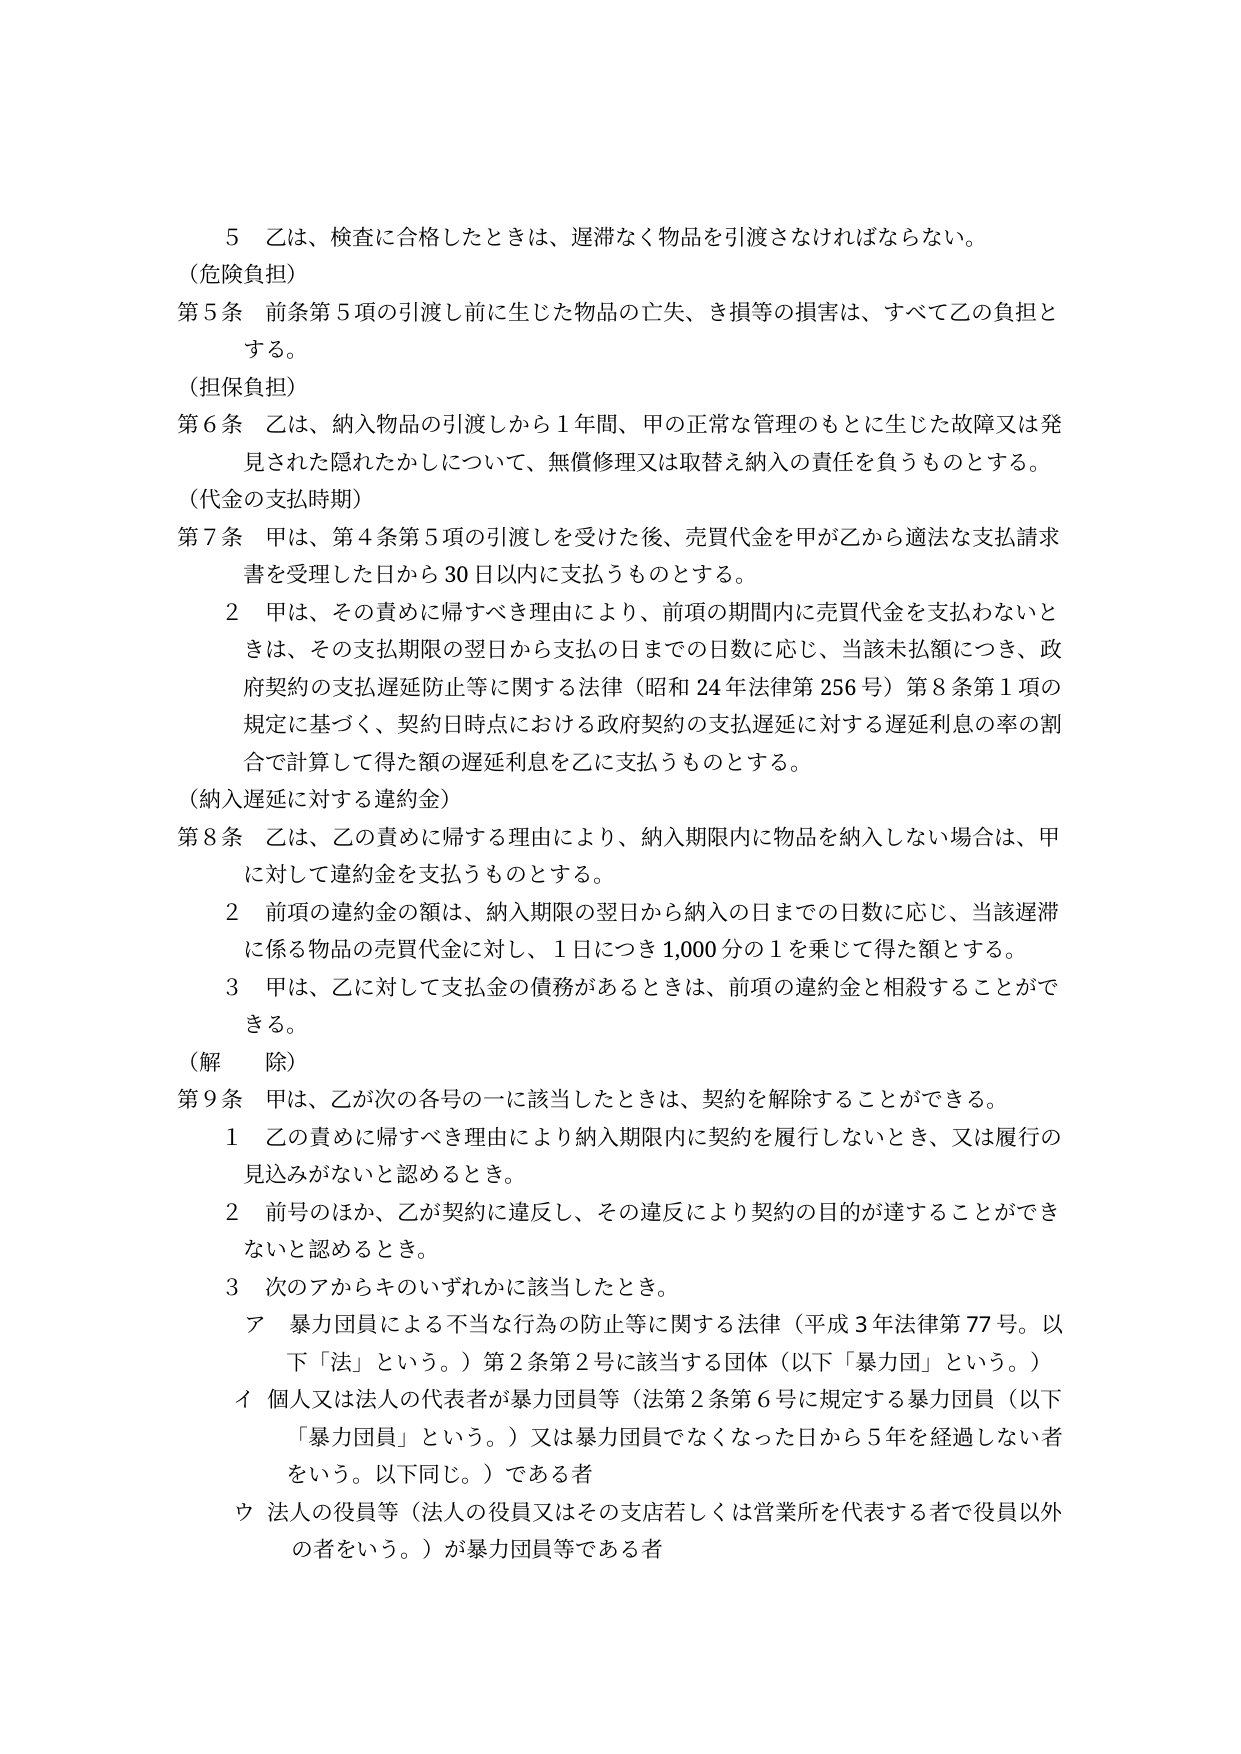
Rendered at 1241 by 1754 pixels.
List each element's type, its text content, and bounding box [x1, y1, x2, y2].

text （担保負担） [177, 367, 1063, 404]
text ウ 法人の役員等（法人の役員又はその支店若しくは営業所を代表する者で役員以外の者をいう。）が暴力団員等である者 [177, 1492, 1063, 1567]
text イ 個人又は法人の代表者が暴力団員等（法第２条第６号に規定する暴力団員（以下「暴力団員」という。）又は暴力団員でなくなった日から５年を経過しない者をいう。以下同じ。）である者 [177, 1379, 1063, 1492]
text ３ 甲は、乙に対して支払金の債務があるときは、前項の違約金と相殺することができる。 [221, 967, 1063, 1042]
text （危険負担） [177, 254, 1063, 292]
text 第９条 甲は、乙が次の各号の一に該当したときは、契約を解除することができる。 [177, 1079, 1063, 1117]
text （納入遅延に対する違約金） [177, 779, 1063, 817]
text 第８条 乙は、乙の責めに帰する理由により、納入期限内に物品を納入しない場合は、甲に対して違約金を支払うものとする。 [177, 817, 1063, 892]
text ２ 前項の違約金の額は、納入期限の翌日から納入の日までの日数に応じ、当該遅滞に係る物品の売買代金に対し、１日につき1,000分の１を乗じて得た額とする。 [221, 892, 1063, 967]
text ５ 乙は、検査に合格したときは、遅滞なく物品を引渡さなければならない。 [177, 217, 1063, 254]
text （代金の支払時期） [177, 479, 1063, 517]
text ア 暴力団員による不当な行為の防止等に関する法律（平成3年法律第77号。以下「法」という。）第２条第２号に該当する団体（以下「暴力団」という。） [177, 1304, 1063, 1379]
text （解 除） [177, 1042, 1063, 1079]
text ２ 甲は、その責めに帰すべき理由により、前項の期間内に売買代金を支払わないときは、その支払期限の翌日から支払の日までの日数に応じ、当該未払額につき、政府契約の支払遅延防止等に関する法律（昭和24年法律第256号）第８条第１項の規定に基づく、契約日時点における政府契約の支払遅延に対する遅延利息の率の割合で計算して得た額の遅延利息を乙に支払うものとする。 [221, 592, 1063, 779]
text １ 乙の責めに帰すべき理由により納入期限内に契約を履行しないとき、又は履行の見込みがないと認めるとき。 [221, 1117, 1063, 1192]
text 第６条 乙は、納入物品の引渡しから１年間、甲の正常な管理のもとに生じた故障又は発見された隠れたかしについて、無償修理又は取替え納入の責任を負うものとする。 [177, 404, 1063, 479]
text ２ 前号のほか、乙が契約に違反し、その違反により契約の目的が達することができないと認めるとき。 [221, 1192, 1063, 1267]
text 第７条 甲は、第４条第５項の引渡しを受けた後、売買代金を甲が乙から適法な支払請求書を受理した日から30日以内に支払うものとする。 [177, 517, 1063, 592]
text ３ 次のアからキのいずれかに該当したとき。 [221, 1267, 1063, 1304]
text 第５条 前条第５項の引渡し前に生じた物品の亡失、き損等の損害は、すべて乙の負担とする。 [177, 292, 1063, 367]
